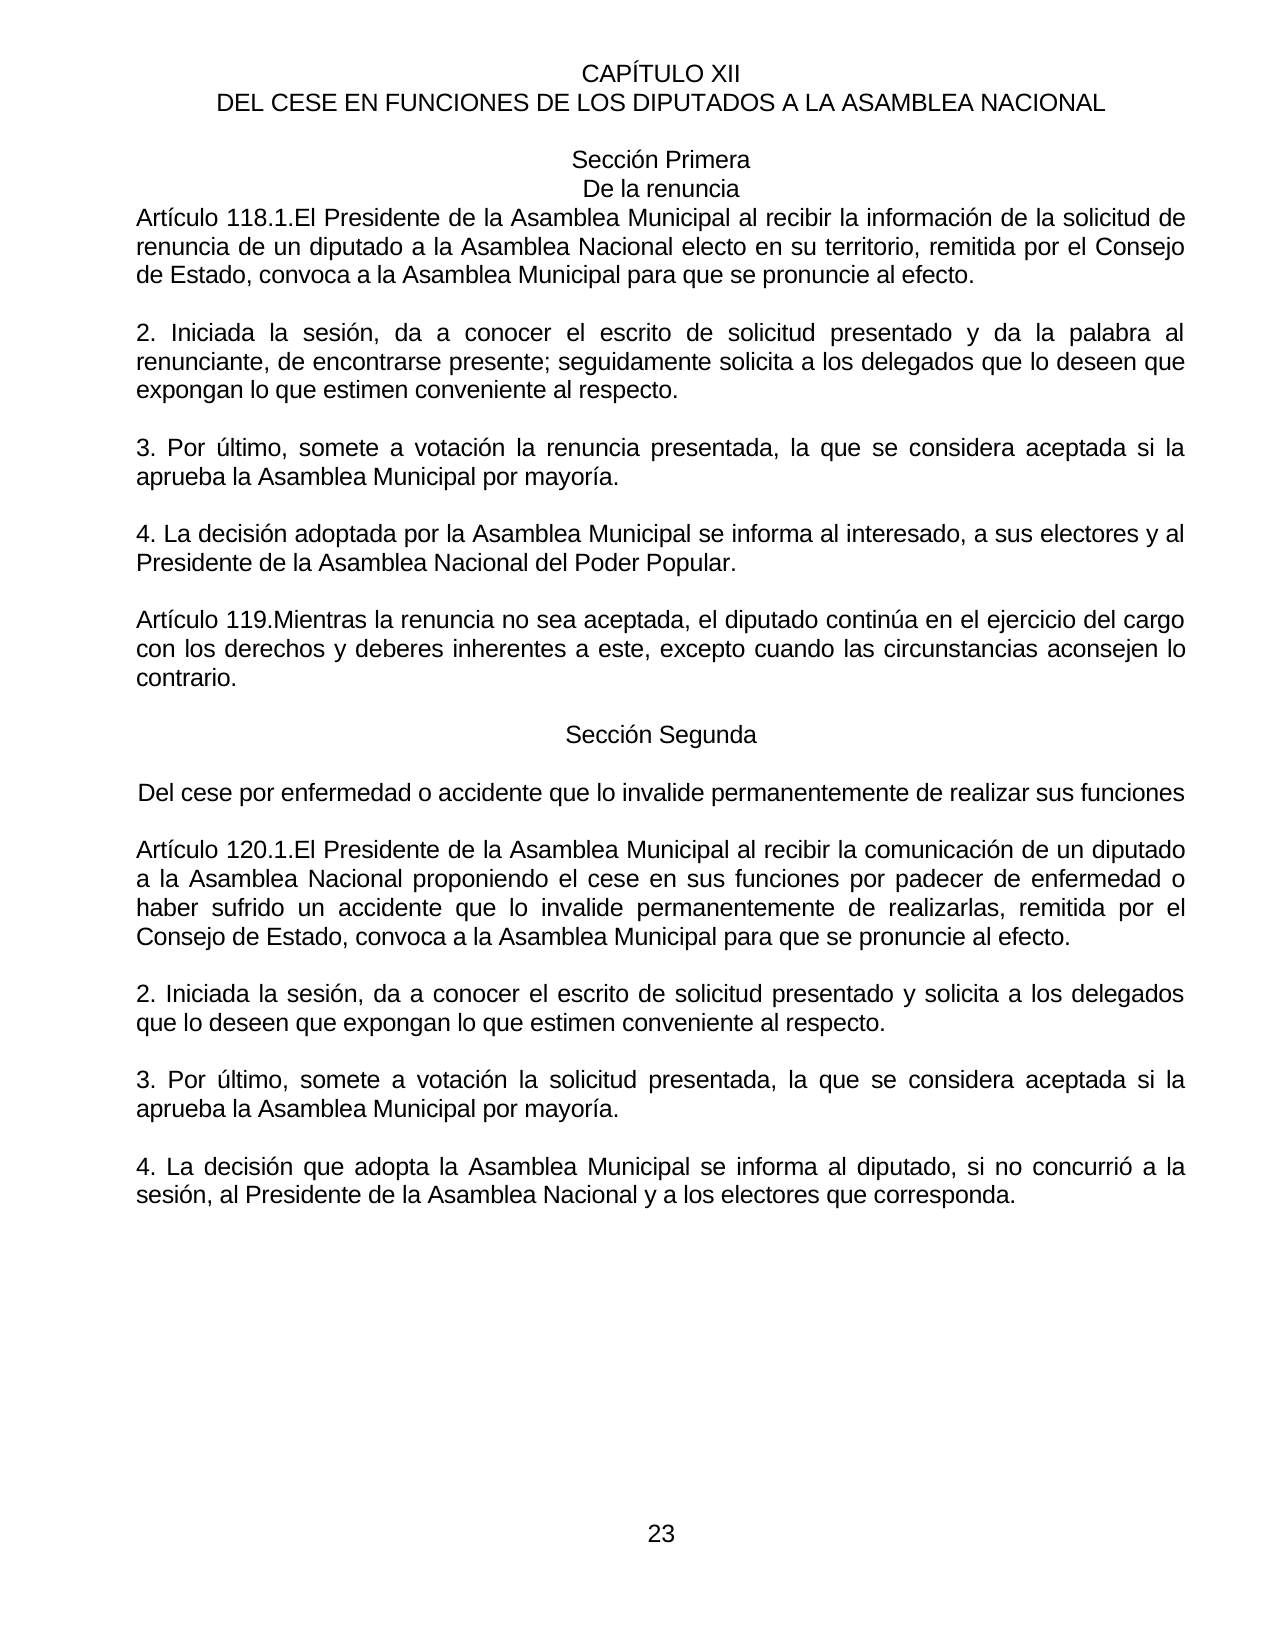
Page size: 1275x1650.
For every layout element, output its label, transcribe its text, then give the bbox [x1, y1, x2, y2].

text Artículo 120.1.El Presidente de la Asamblea Municipal al recibir la comunicación de un diputado a la Asamblea Nacional proponiendo el cese en sus funciones por padecer de enfermedad o haber sufrido un accidente que lo invalide permanentemente de realizarlas, remitida por el Consejo de Estado, convoca a la Asamblea Municipal para que se pronuncie al efecto. [136, 835, 1186, 950]
text 4. La decisión que adopta la Asamblea Municipal se informa al diputado, si no concurrió a la sesión, al Presidente de la Asamblea Nacional y a los electores que corresponda. [136, 1152, 1186, 1209]
text 3. Por último, somete a votación la renuncia presentada, la que se considera aceptada si la aprueba la Asamblea Municipal por mayoría. [136, 433, 1186, 490]
text Sección Primera [136, 145, 1186, 174]
text 4. La decisión adoptada por la Asamblea Municipal se informa al interesado, a sus electores y al Presidente de la Asamblea Nacional del Poder Popular. [136, 519, 1186, 577]
text 3. Por último, somete a votación la solicitud presentada, la que se considera aceptada si la aprueba la Asamblea Municipal por mayoría. [136, 1065, 1186, 1123]
text 2. Iniciada la sesión, da a conocer el escrito de solicitud presentado y da la palabra al renunciante, de encontrarse presente; seguidamente solicita a los delegados que lo deseen que expongan lo que estimen conveniente al respecto. [136, 318, 1186, 404]
text Artículo 119.Mientras la renuncia no sea aceptada, el diputado continúa en el ejercicio del cargo con los derechos y deberes inherentes a este, excepto cuando las circunstancias aconsejen lo contrario. [136, 605, 1186, 692]
text De la renuncia [136, 174, 1186, 203]
text Sección Segunda [136, 720, 1186, 749]
text 2. Iniciada la sesión, da a conocer el escrito de solicitud presentado y solicita a los delegados que lo deseen que expongan lo que estimen conveniente al respecto. [136, 979, 1186, 1037]
text DEL CESE EN FUNCIONES DE LOS DIPUTADOS A LA ASAMBLEA NACIONAL [136, 88, 1186, 117]
text CAPÍTULO XII [136, 59, 1186, 88]
text Artículo 118.1.El Presidente de la Asamblea Municipal al recibir la información de la solicitud de renuncia de un diputado a la Asamblea Nacional electo en su territorio, remitida por el Consejo de Estado, convoca a la Asamblea Municipal para que se pronuncie al efecto. [136, 203, 1186, 289]
list Del cese por enfermedad o accidente que lo invalide permanentemente de realizar sus funciones [136, 778, 1186, 807]
